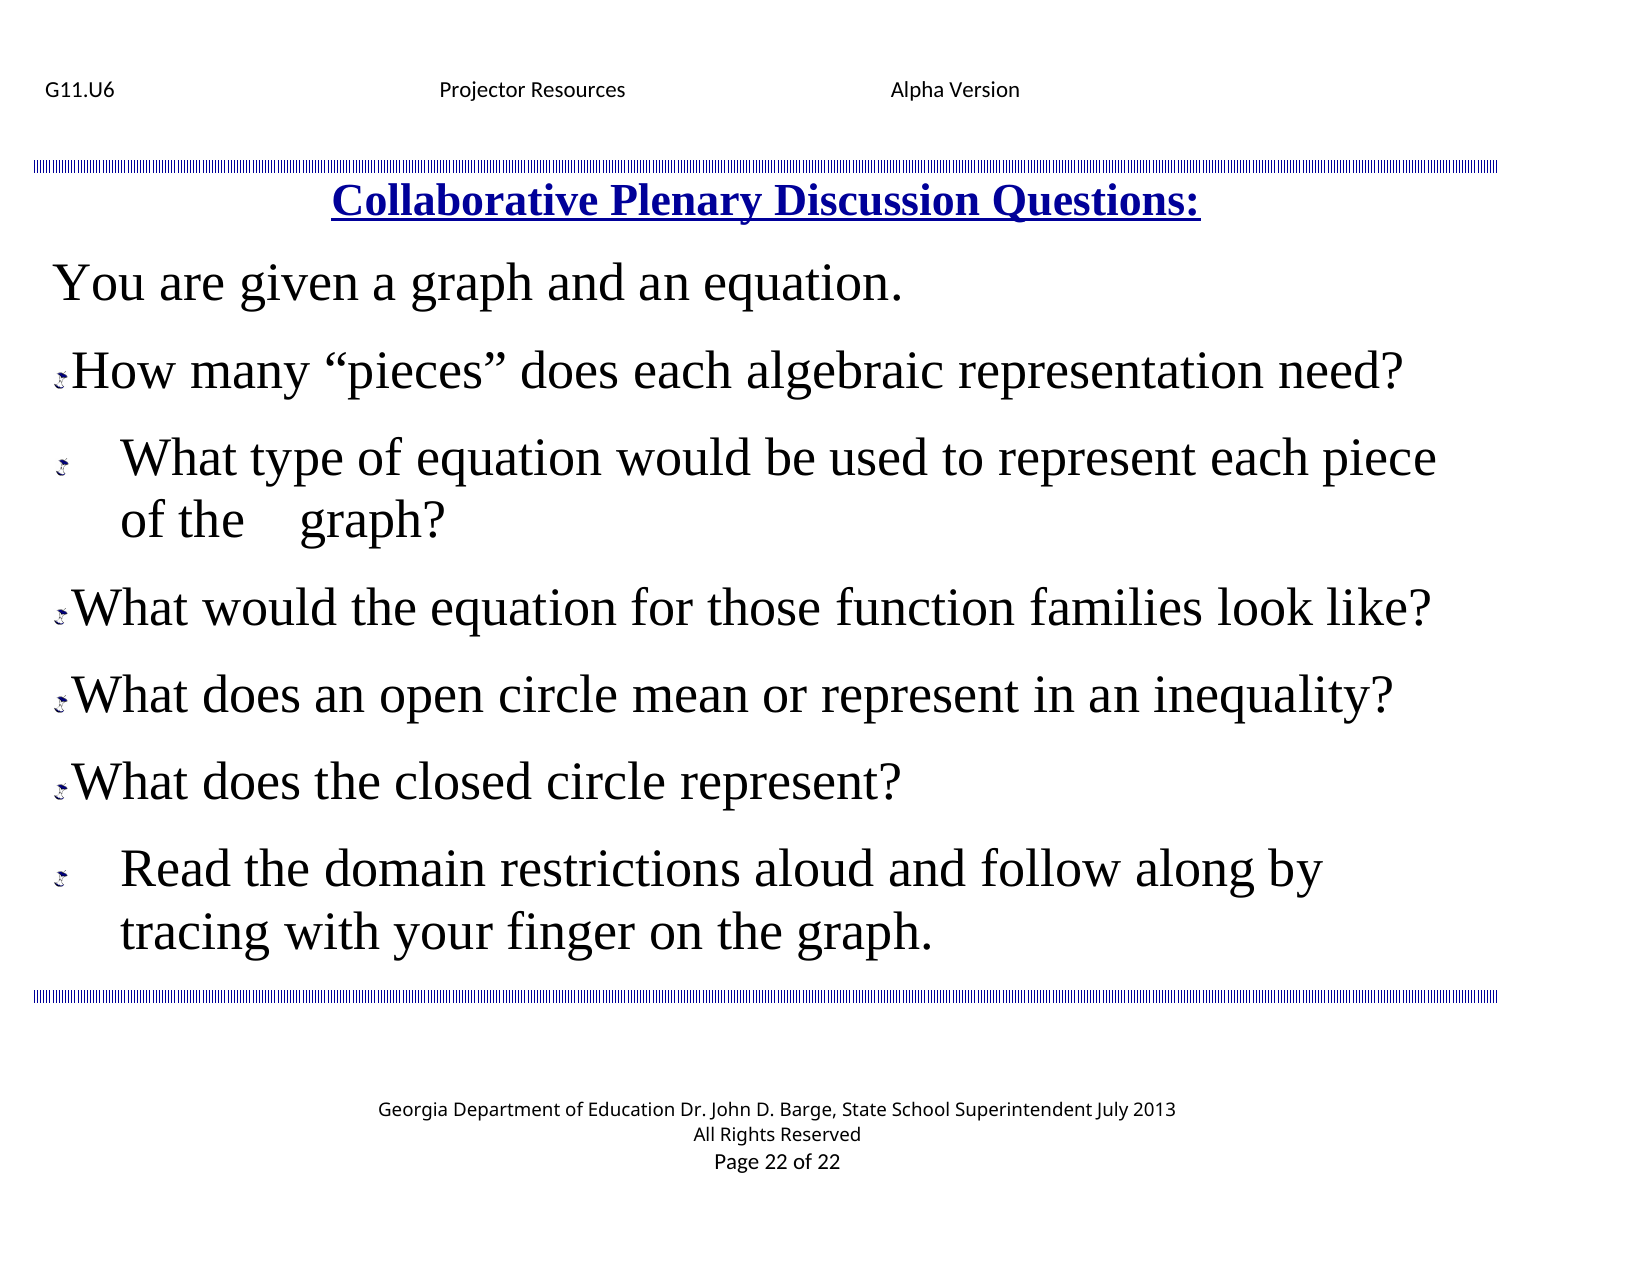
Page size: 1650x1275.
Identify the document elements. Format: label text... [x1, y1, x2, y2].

picture [53, 695, 68, 713]
picture [53, 870, 68, 887]
picture [53, 608, 68, 625]
picture [53, 783, 68, 800]
picture [53, 371, 68, 389]
picture [55, 458, 69, 476]
table_header Collaborative Plenary Discussion Questions: [34, 160, 1498, 225]
table_cell You are given a graph and an equation. How many “pieces” does each algebraic representation need? What type of equation would be used to represent each piece of the graph? What would the equation for those function families look like? What does an open circle mean or represent in an inequality? What does the closed circle represent? Read the domain restrictions aloud and follow along by tracing with your finger on the graph. [34, 225, 1498, 990]
